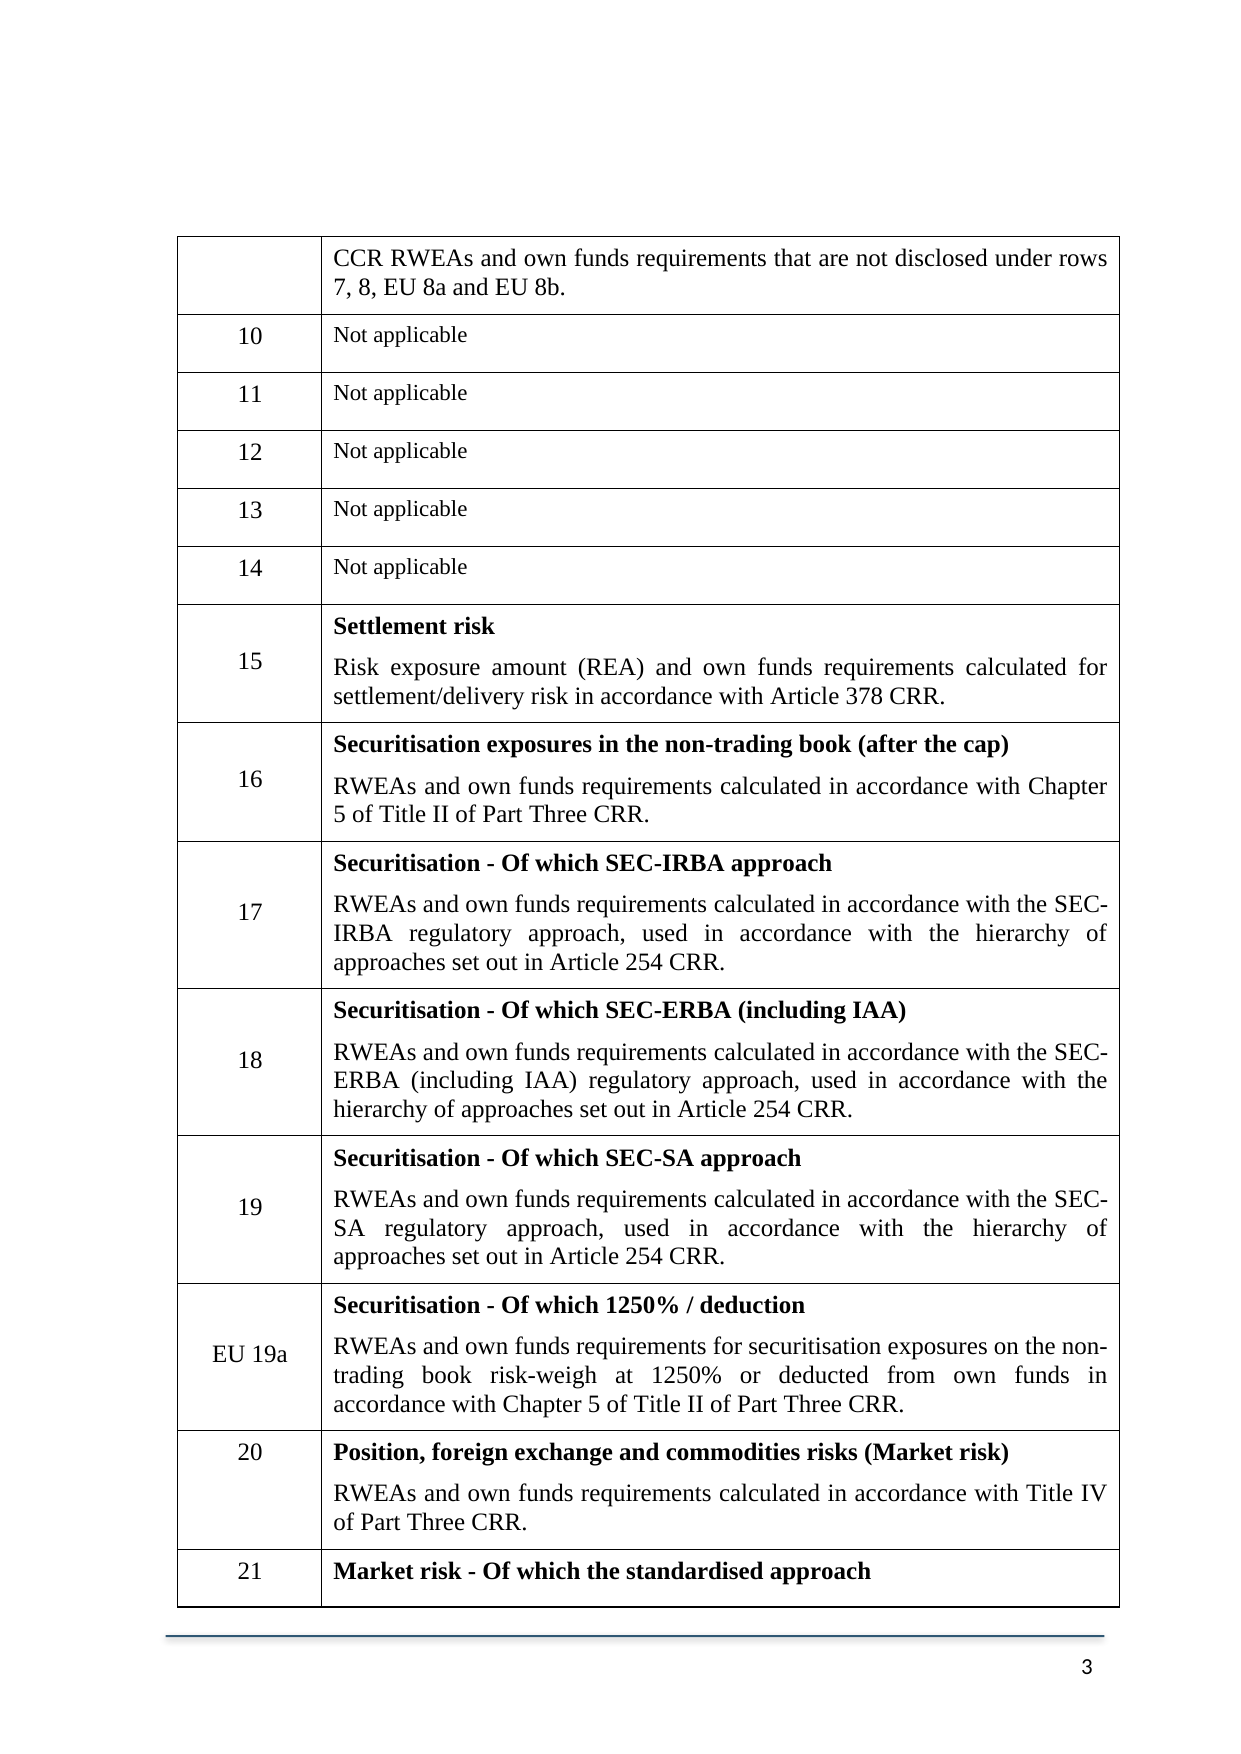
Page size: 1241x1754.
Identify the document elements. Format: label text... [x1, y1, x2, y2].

table_cell Not applicable [322, 489, 1119, 546]
table_cell Securitisation - Of which 1250% / deduction RWEAs and own funds requirements for securitisation exposures on the non-trading book risk-weigh at 1250% or deducted from own funds in accordance with Chapter 5 of Title II of Part Three CRR. [322, 1284, 1119, 1430]
table_cell Securitisation - Of which SEC-SA approach RWEAs and own funds requirements calculated in accordance with the SEC-SA regulatory approach, used in accordance with the hierarchy of approaches set out in Article 254 CRR. [322, 1136, 1119, 1283]
table_cell 16 [178, 723, 321, 841]
table_cell 10 [178, 315, 321, 372]
table_cell Securitisation exposures in the non-trading book (after the cap) RWEAs and own funds requirements calculated in accordance with Chapter 5 of Title II of Part Three CRR. [322, 723, 1119, 841]
table_cell Not applicable [322, 315, 1119, 372]
table_cell Position, foreign exchange and commodities risks (Market risk) RWEAs and own funds requirements calculated in accordance with Title IV of Part Three CRR. [322, 1431, 1119, 1548]
table_cell Not applicable [322, 373, 1119, 429]
table_cell 13 [178, 489, 321, 546]
table_cell Securitisation - Of which SEC-ERBA (including IAA) RWEAs and own funds requirements calculated in accordance with the SEC-ERBA (including IAA) regulatory approach, used in accordance with the hierarchy of approaches set out in Article 254 CRR. [322, 989, 1119, 1135]
table_cell 15 [178, 605, 321, 722]
table_cell 12 [178, 431, 321, 488]
table_cell Settlement risk Risk exposure amount (REA) and own funds requirements calculated for settlement/delivery risk in accordance with Article 378 CRR. [322, 605, 1119, 722]
table_cell Not applicable [322, 431, 1119, 488]
table_cell 18 [178, 989, 321, 1135]
table_cell 21 [178, 1550, 321, 1606]
table_cell 11 [178, 373, 321, 429]
table_cell Securitisation - Of which SEC-IRBA approach RWEAs and own funds requirements calculated in accordance with the SEC-IRBA regulatory approach, used in accordance with the hierarchy of approaches set out in Article 254 CRR. [322, 842, 1119, 988]
table_cell Not applicable [322, 547, 1119, 604]
table_cell 17 [178, 842, 321, 988]
table_cell 9 [178, 237, 321, 313]
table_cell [322, 237, 1119, 313]
table_cell 19 [178, 1136, 321, 1283]
table_cell EU 19a [178, 1284, 321, 1430]
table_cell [322, 1550, 1119, 1606]
table_cell 14 [178, 547, 321, 604]
table_cell 20 [178, 1431, 321, 1548]
